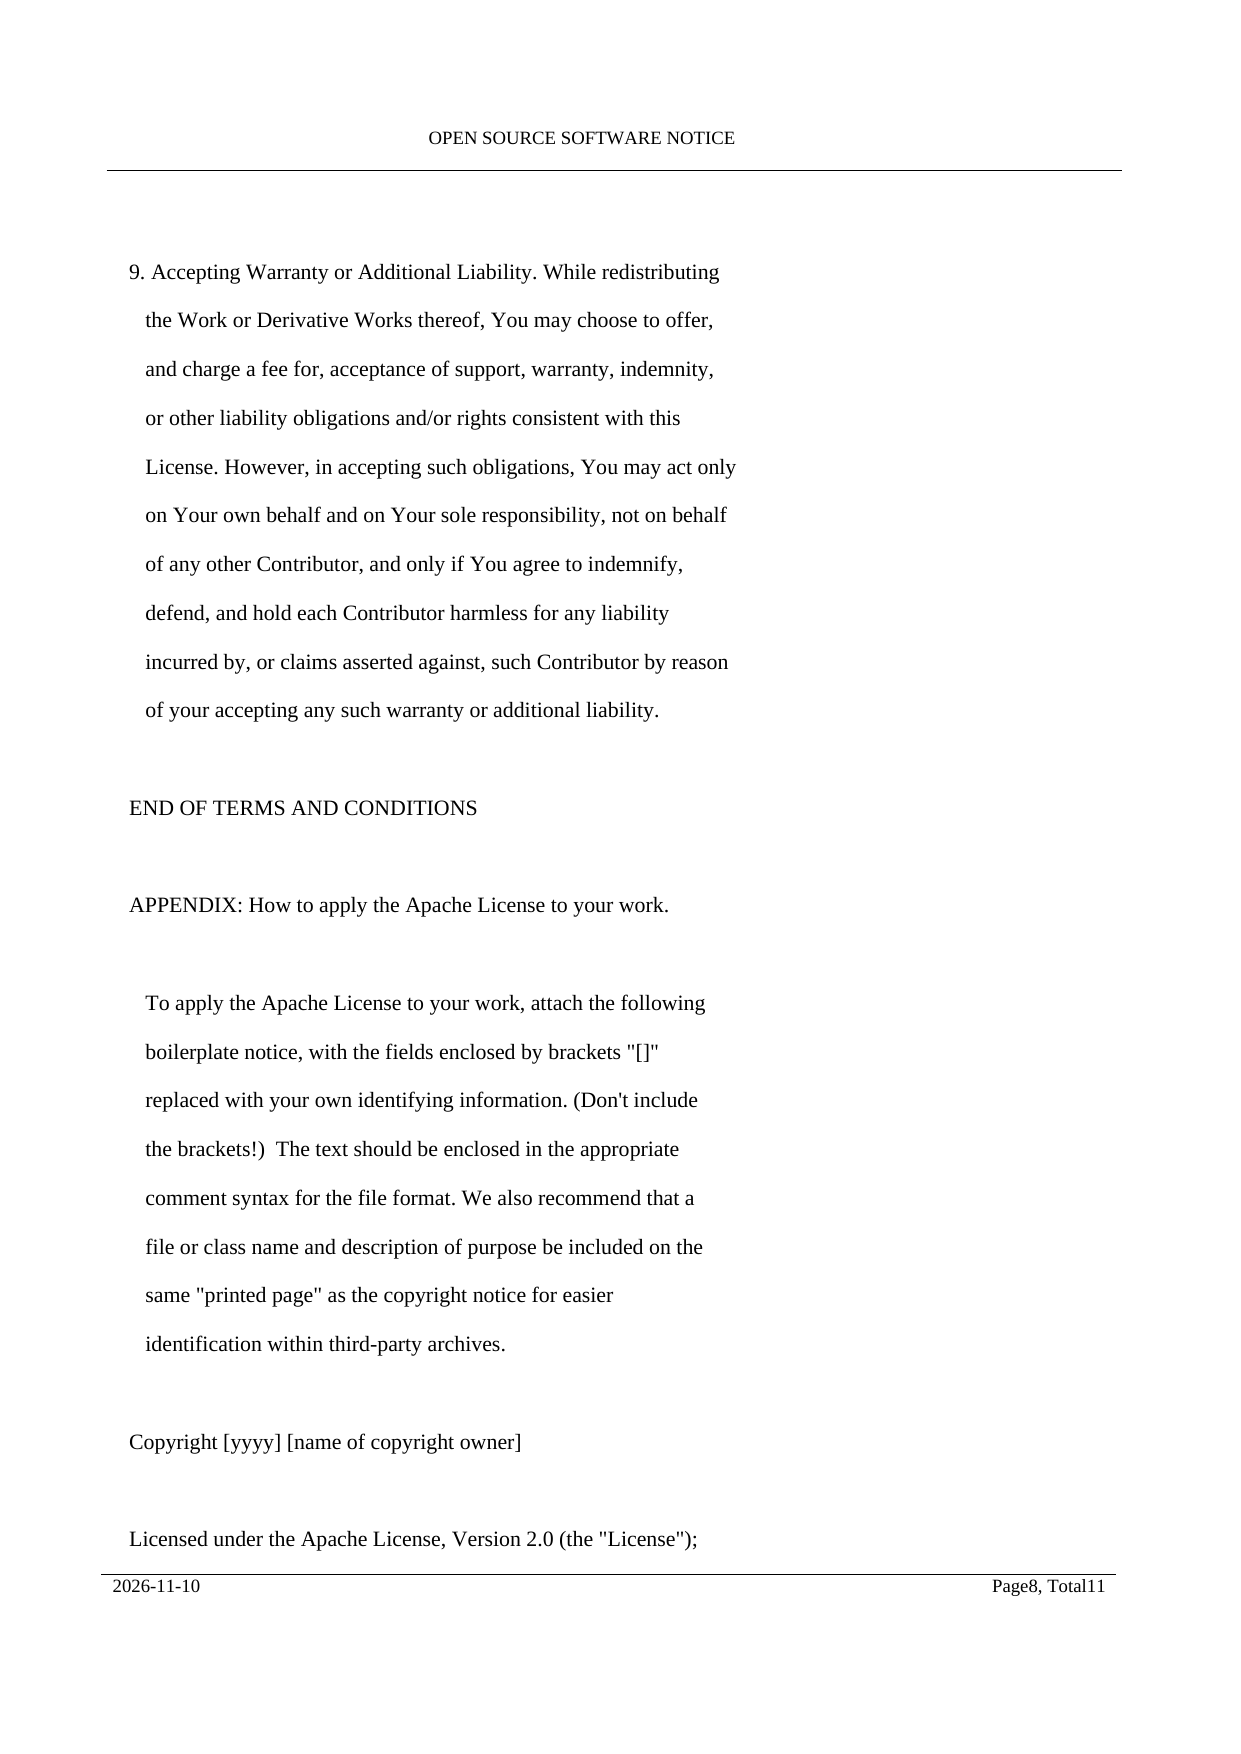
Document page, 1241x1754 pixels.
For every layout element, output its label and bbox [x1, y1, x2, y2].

text [112, 206, 1128, 1555]
